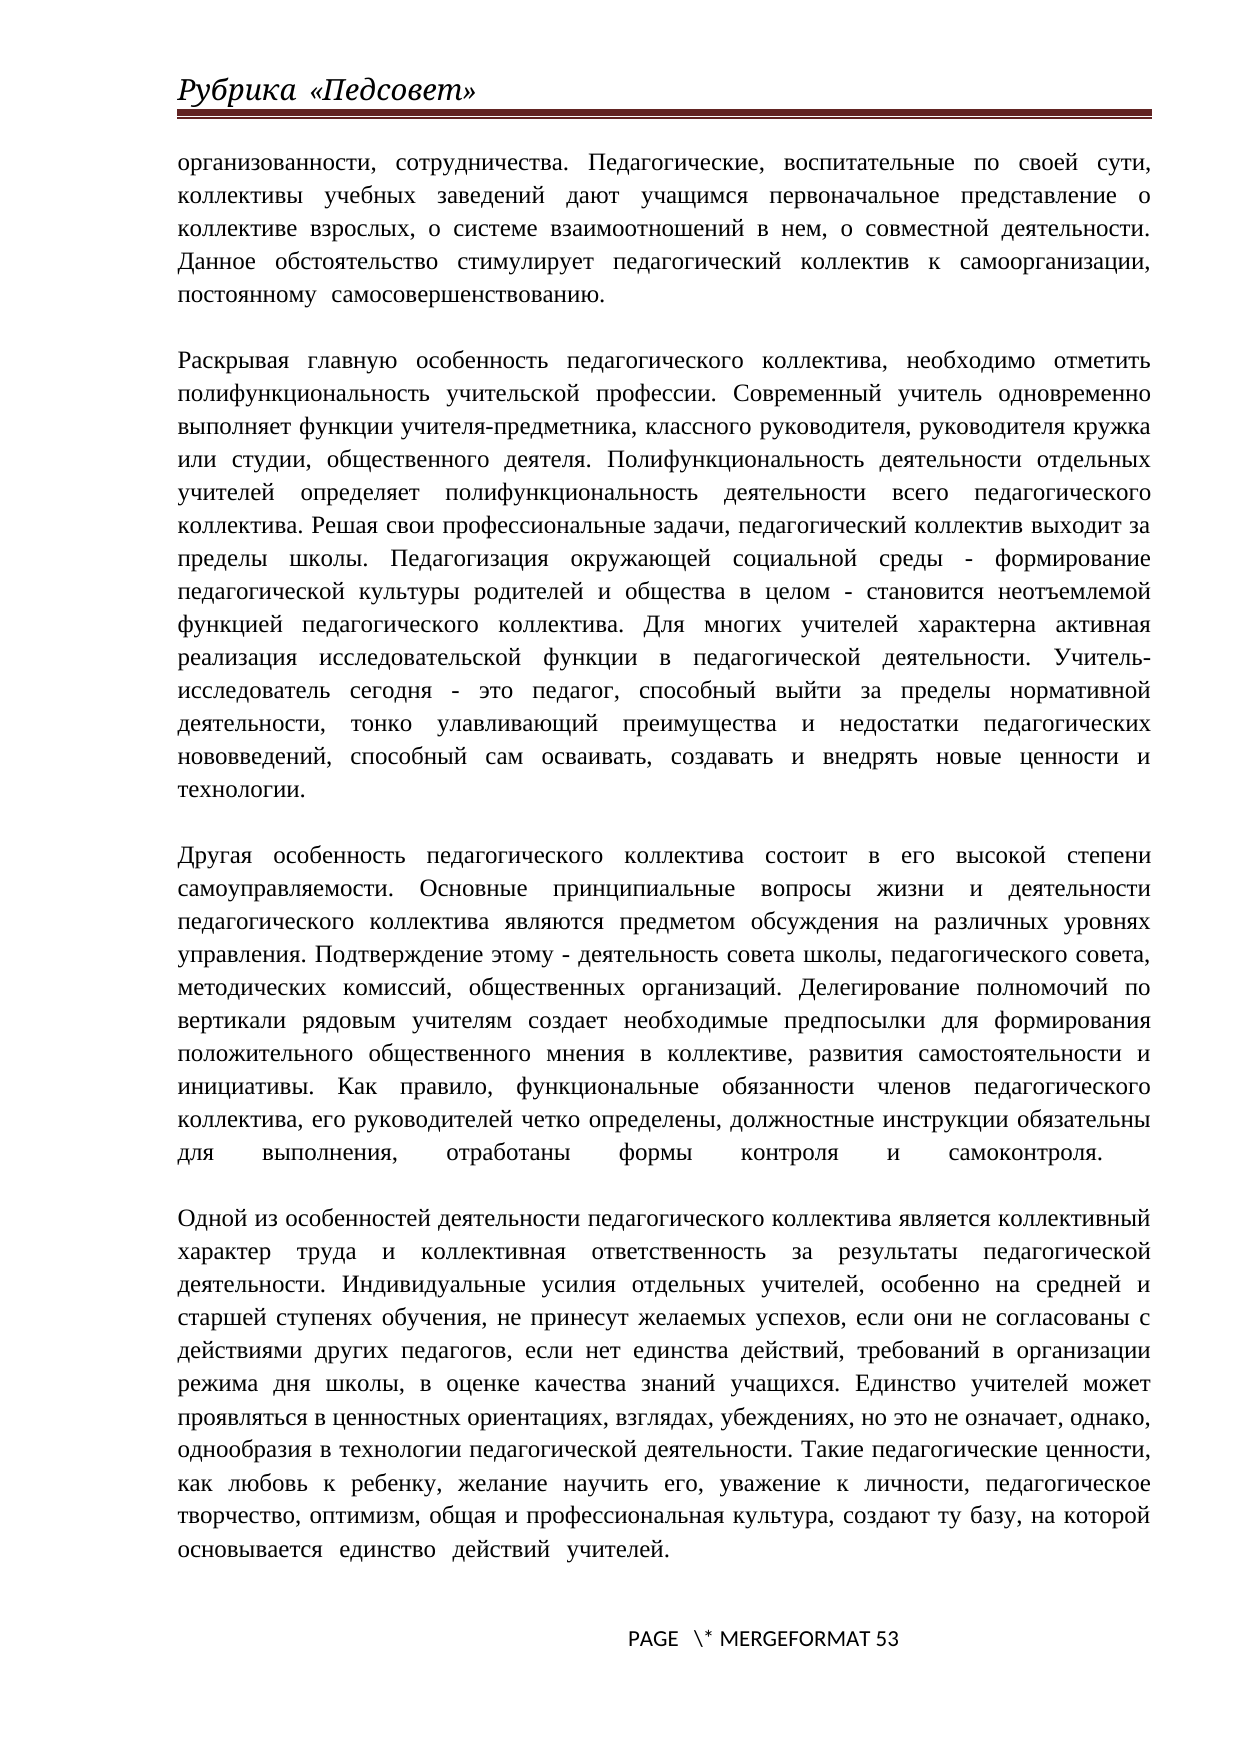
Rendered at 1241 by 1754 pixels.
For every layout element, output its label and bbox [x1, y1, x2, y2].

text [177, 147, 1152, 1595]
